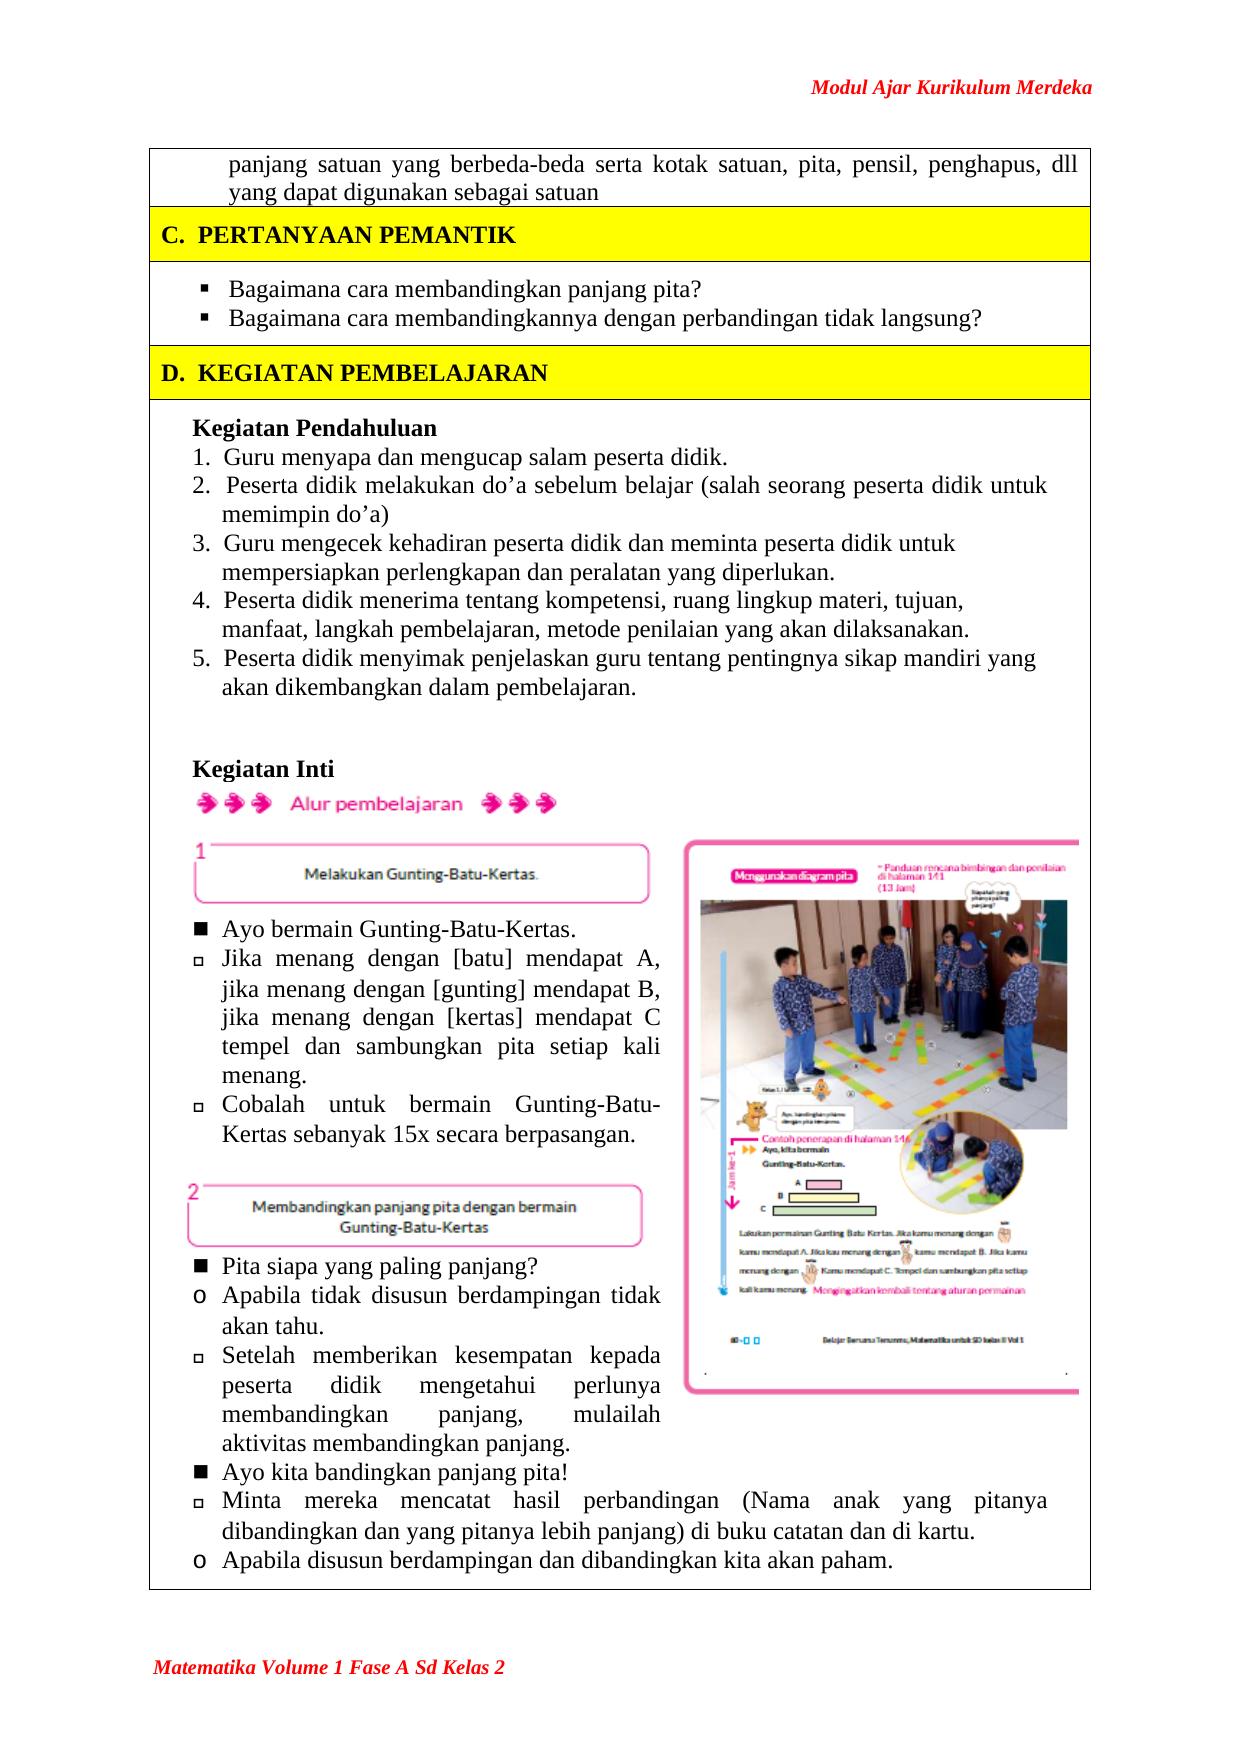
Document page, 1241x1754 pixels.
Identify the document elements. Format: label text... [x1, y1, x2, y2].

table_cell Bagaimana cara membandingkan panjang pita? Bagaimana cara membandingkannya dengan perbandingan tidak langsung? [150, 262, 1090, 344]
table_cell D. KEGIATAN PEMBELAJARAN [150, 346, 1090, 399]
picture [192, 782, 657, 915]
picture [679, 831, 1079, 1408]
picture [183, 1176, 651, 1252]
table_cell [150, 400, 1090, 1588]
table_cell C. PERTANYAAN PEMANTIK [150, 207, 1090, 261]
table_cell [150, 149, 1090, 206]
